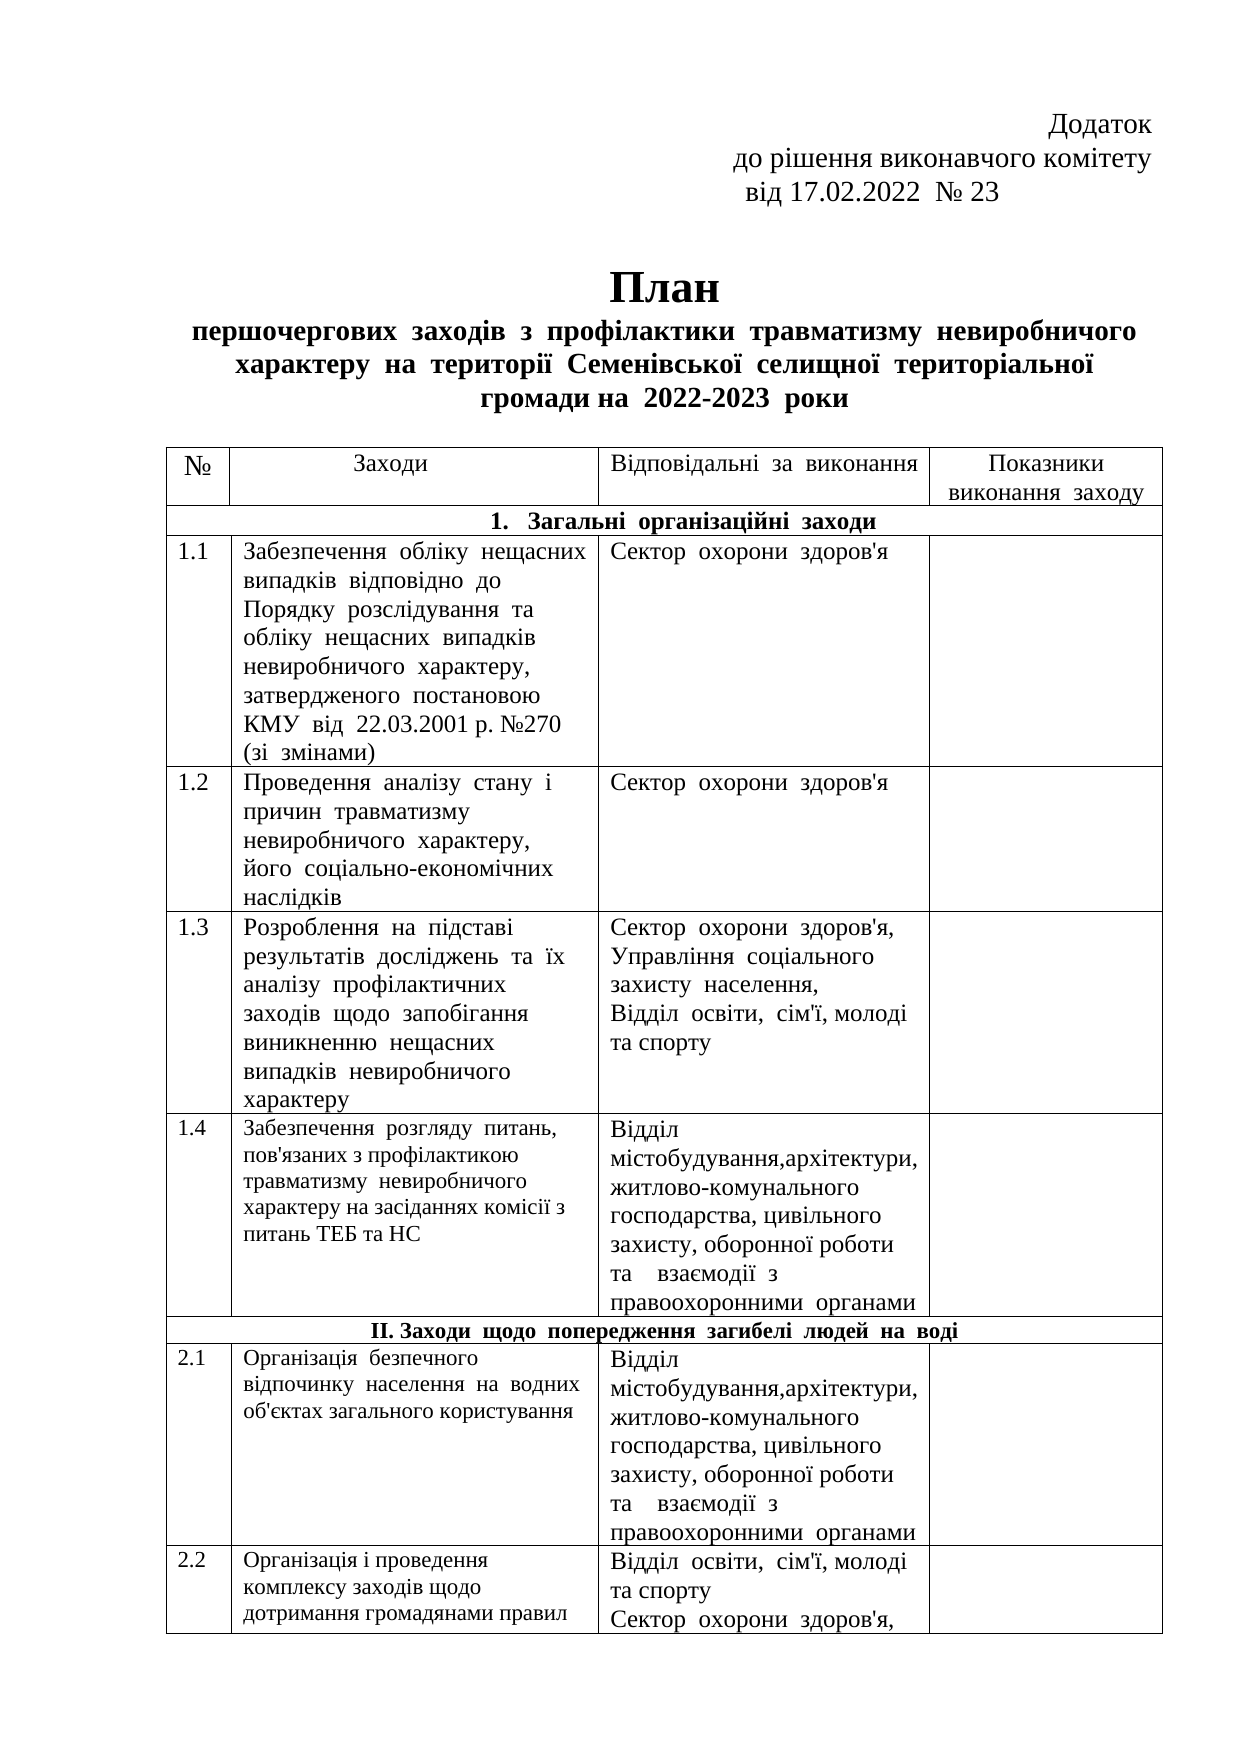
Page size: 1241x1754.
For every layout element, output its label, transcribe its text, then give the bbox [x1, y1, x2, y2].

text першочергових заходів з профілактики травматизму невиробничого характеру на території Семенівської селищної територіальної громади на 2022-2023 роки [177, 313, 1152, 413]
table_cell [930, 1344, 1162, 1545]
table_cell [930, 767, 1162, 911]
table_cell 1.1 [167, 536, 231, 766]
text від 17.02.2022 № 23 [177, 174, 1152, 207]
table_cell Загальні організаційні заходи [167, 506, 1162, 535]
table_cell [930, 912, 1162, 1113]
table_cell [930, 1546, 1162, 1633]
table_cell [599, 1546, 929, 1633]
text План [177, 260, 1152, 313]
table_cell 1.4 [167, 1114, 231, 1316]
table_cell Сектор охорони здоров'я, Управління соціального захисту населення, Відділ освіти, сім'ї, молоді та спорту [599, 912, 929, 1113]
table_cell II. Заходи щодо попередження загибелі людей на воді [167, 1317, 1162, 1343]
table_cell 1.2 [167, 767, 231, 911]
text Додаток [177, 107, 1152, 140]
table_header Показники виконання заходу [930, 448, 1162, 505]
table_cell Сектор охорони здоров'я [599, 767, 929, 911]
table_cell [930, 536, 1162, 766]
table_cell Відділ містобудування,архітектури, житлово-комунального господарства, цивільного захисту, оборонної роботи та взаємодії з правоохоронними органами [599, 1344, 929, 1545]
text до рішення виконавчого комітету [177, 140, 1152, 174]
table_cell 1.3 [167, 912, 231, 1113]
table_cell Відділ містобудування,архітектури, житлово-комунального господарства, цивільного захисту, оборонної роботи та взаємодії з правоохоронними органами [599, 1114, 929, 1316]
table_header Відповідальні за виконання [599, 448, 929, 505]
table_cell Забезпечення обліку нещасних випадків відповідно до Порядку розслідування та обліку нещасних випадків невиробничого характеру, затвердженого постановою КМУ від 22.03.2001 р. №270 (зі змінами) [232, 536, 598, 766]
table_cell Забезпечення розгляду питань, пов'язаних з профілактикою травматизму невиробничого характеру на засіданнях комісії з питань ТЕБ та НС [232, 1114, 598, 1316]
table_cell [232, 1546, 598, 1633]
table_cell Розроблення на підставі результатів досліджень та їх аналізу профілактичних заходів щодо запобігання виникненню нещасних випадків невиробничого характеру [232, 912, 598, 1113]
table_cell Організація безпечного відпочинку населення на водних об'єктах загального користування [232, 1344, 598, 1545]
table_cell 2.1 [167, 1344, 231, 1545]
table_cell Проведення аналізу стану і причин травматизму невиробничого характеру, його соціально-економічних наслідків [232, 767, 598, 911]
table_cell Сектор охорони здоров'я [599, 536, 929, 766]
table_cell 2.2 [167, 1546, 231, 1633]
table_cell [930, 1114, 1162, 1316]
table_header № [167, 448, 229, 505]
table_header Заходи [230, 448, 598, 505]
